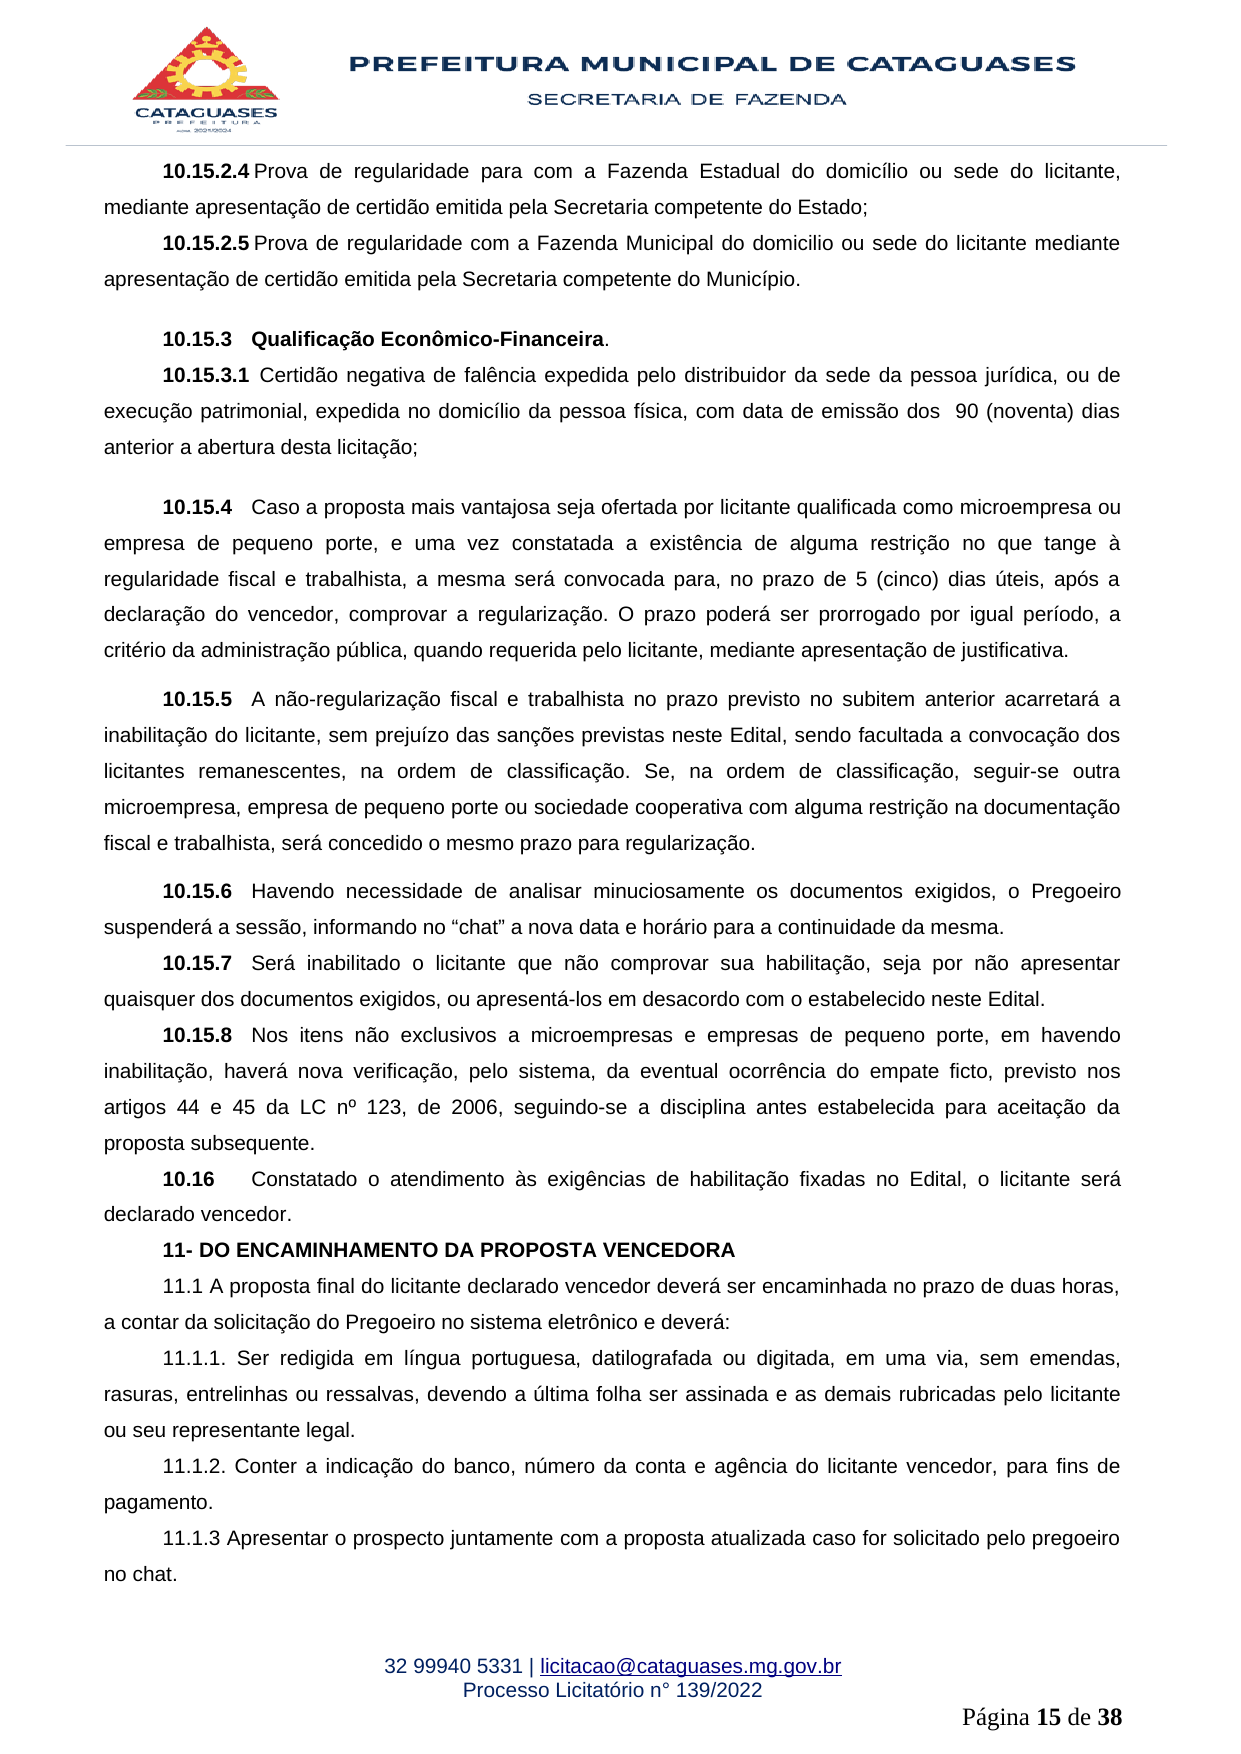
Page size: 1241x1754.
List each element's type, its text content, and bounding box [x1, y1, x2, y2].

list Caso a proposta mais vantajosa seja ofertada por licitante qualificada como microempresa ou empresa de pequeno porte, e uma vez constatada a existência de alguma restrição no que tange à regularidade fiscal e trabalhista, a mesma será convocada para, no prazo de 5 (cinco) dias úteis, após a declaração do vencedor, comprovar a regularização. O prazo poderá ser prorrogado por igual período, a critério da administração pública, quando requerida pelo licitante, mediante apresentação de justificativa. [103, 494, 1122, 662]
text 11.1.3 Apresentar o prospecto juntamente com a proposta atualizada caso for solicitado pelo pregoeiro no chat. [103, 1526, 1122, 1586]
text 11.1 A proposta final do licitante declarado vencedor deverá ser encaminhada no prazo de duas horas, a contar da solicitação do Pregoeiro no sistema eletrônico e deverá: [103, 1274, 1122, 1334]
list Constatado o atendimento às exigências de habilitação fixadas no Edital, o licitante será declarado vencedor. [103, 1166, 1122, 1226]
text 11.1.2. Conter a indicação do banco, número da conta e agência do licitante vencedor, para fins de pagamento. [103, 1454, 1122, 1514]
text 11.1.1. Ser redigida em língua portuguesa, datilografada ou digitada, em uma via, sem emendas, rasuras, entrelinhas ou ressalvas, devendo a última folha ser assinada e as demais rubricadas pelo licitante ou seu representante legal. [103, 1346, 1122, 1442]
list Será inabilitado o licitante que não comprovar sua habilitação, seja por não apresentar quaisquer dos documentos exigidos, ou apresentá-los em desacordo com o estabelecido neste Edital. [103, 951, 1122, 1011]
list Prova de regularidade para com a Fazenda Estadual do domicílio ou sede do licitante, mediante apresentação de certidão emitida pela Secretaria competente do Estado; [103, 159, 1122, 219]
list Nos itens não exclusivos a microempresas e empresas de pequeno porte, em havendo inabilitação, haverá nova verificação, pelo sistema, da eventual ocorrência do empate ficto, previsto nos artigos 44 e 45 da LC nº 123, de 2006, seguindo-se a disciplina antes estabelecida para aceitação da proposta subsequente. [103, 1023, 1122, 1154]
list Havendo necessidade de analisar minuciosamente os documentos exigidos, o Pregoeiro suspenderá a sessão, informando no “chat” a nova data e horário para a continuidade da mesma. [103, 879, 1122, 939]
list Prova de regularidade com a Fazenda Municipal do domicilio ou sede do licitante mediante apresentação de certidão emitida pela Secretaria competente do Município. [103, 231, 1122, 291]
picture [65, 23, 1168, 146]
list Certidão negativa de falência expedida pelo distribuidor da sede da pessoa jurídica, ou de execução patrimonial, expedida no domicílio da pessoa física, com data de emissão dos 90 (noventa) dias anterior a abertura desta licitação; [103, 363, 1122, 458]
list Qualificação Econômico-Financeira. [103, 327, 1122, 351]
list DO ENCAMINHAMENTO DA PROPOSTA VENCEDORA [103, 1238, 1122, 1262]
list A não-regularização fiscal e trabalhista no prazo previsto no subitem anterior acarretará a inabilitação do licitante, sem prejuízo das sanções previstas neste Edital, sendo facultada a convocação dos licitantes remanescentes, na ordem de classificação. Se, na ordem de classificação, seguir-se outra microempresa, empresa de pequeno porte ou sociedade cooperativa com alguma restrição na documentação fiscal e trabalhista, será concedido o mesmo prazo para regularização. [103, 687, 1122, 854]
